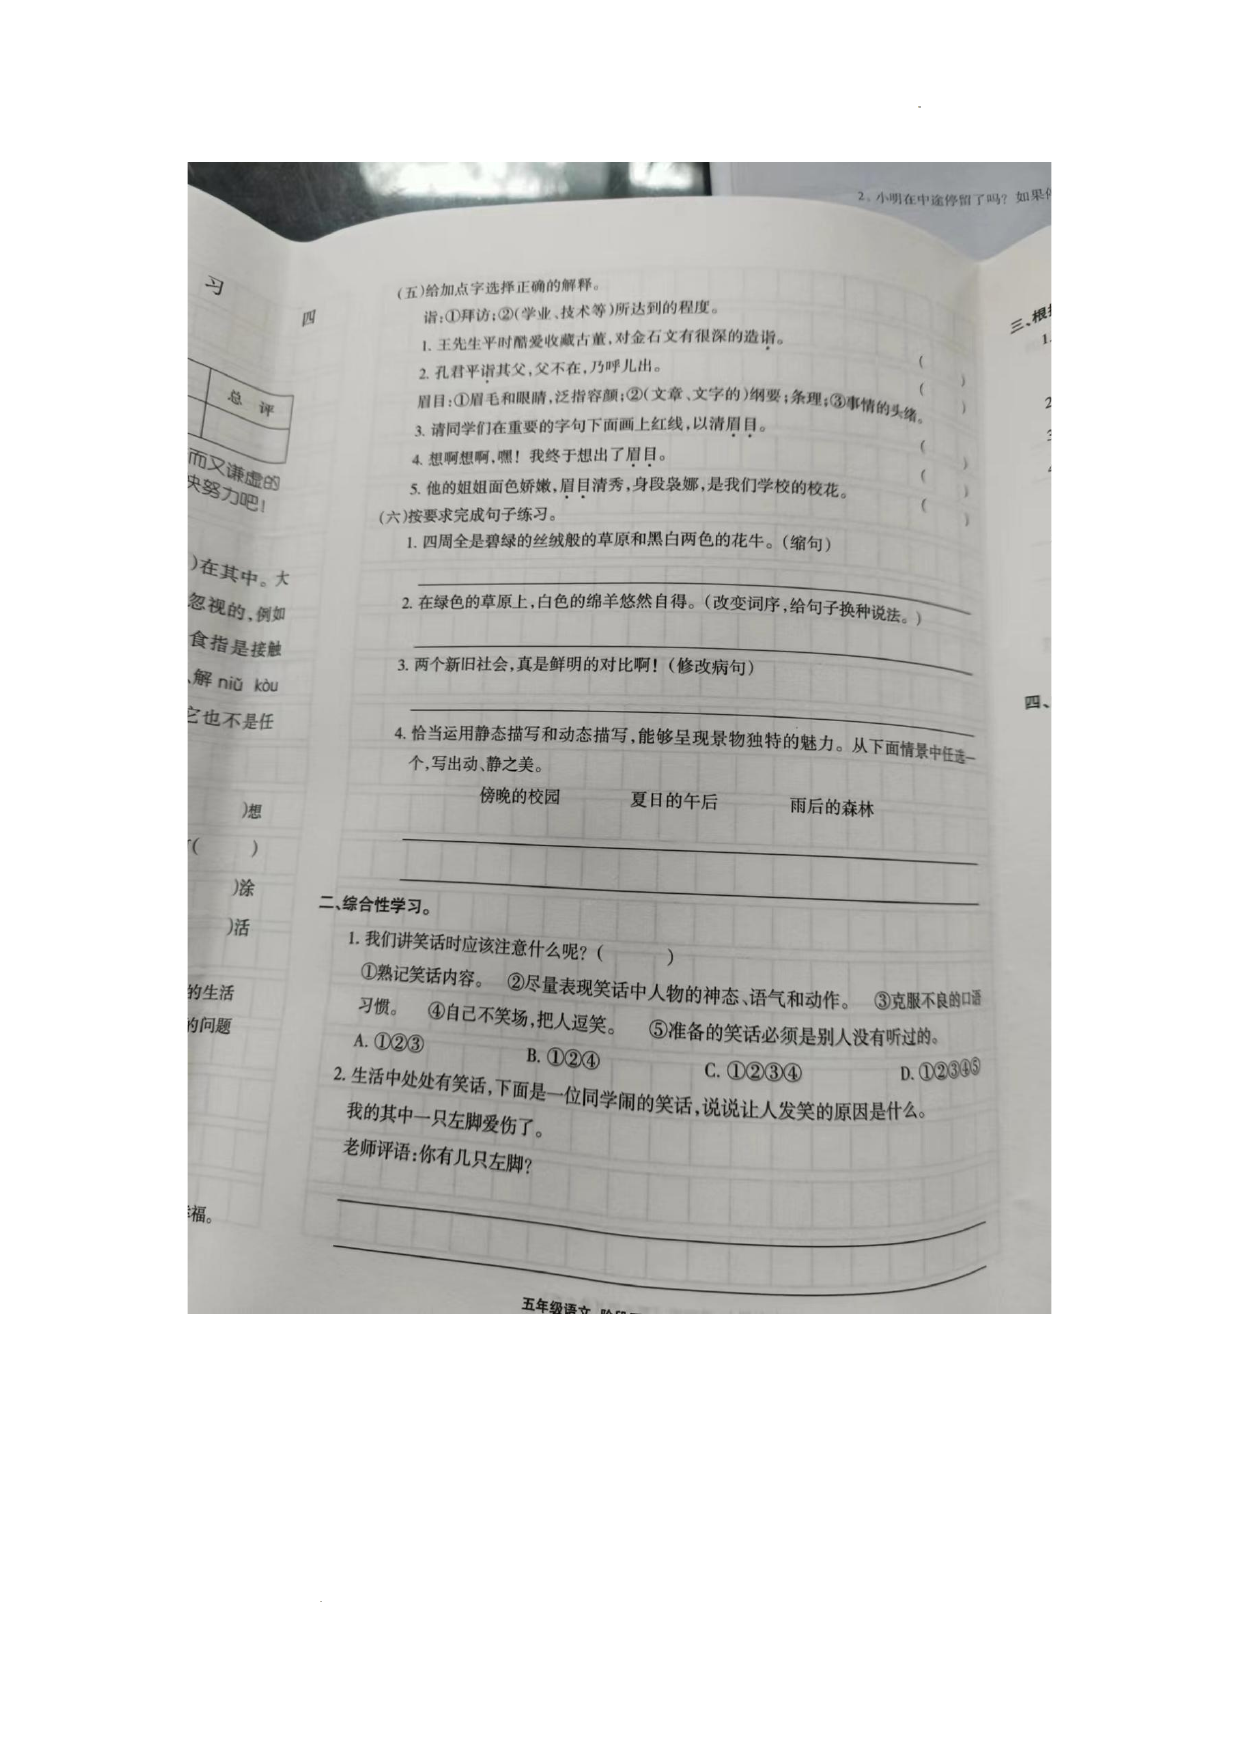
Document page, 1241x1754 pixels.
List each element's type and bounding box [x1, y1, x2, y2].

picture [187, 162, 1052, 1314]
